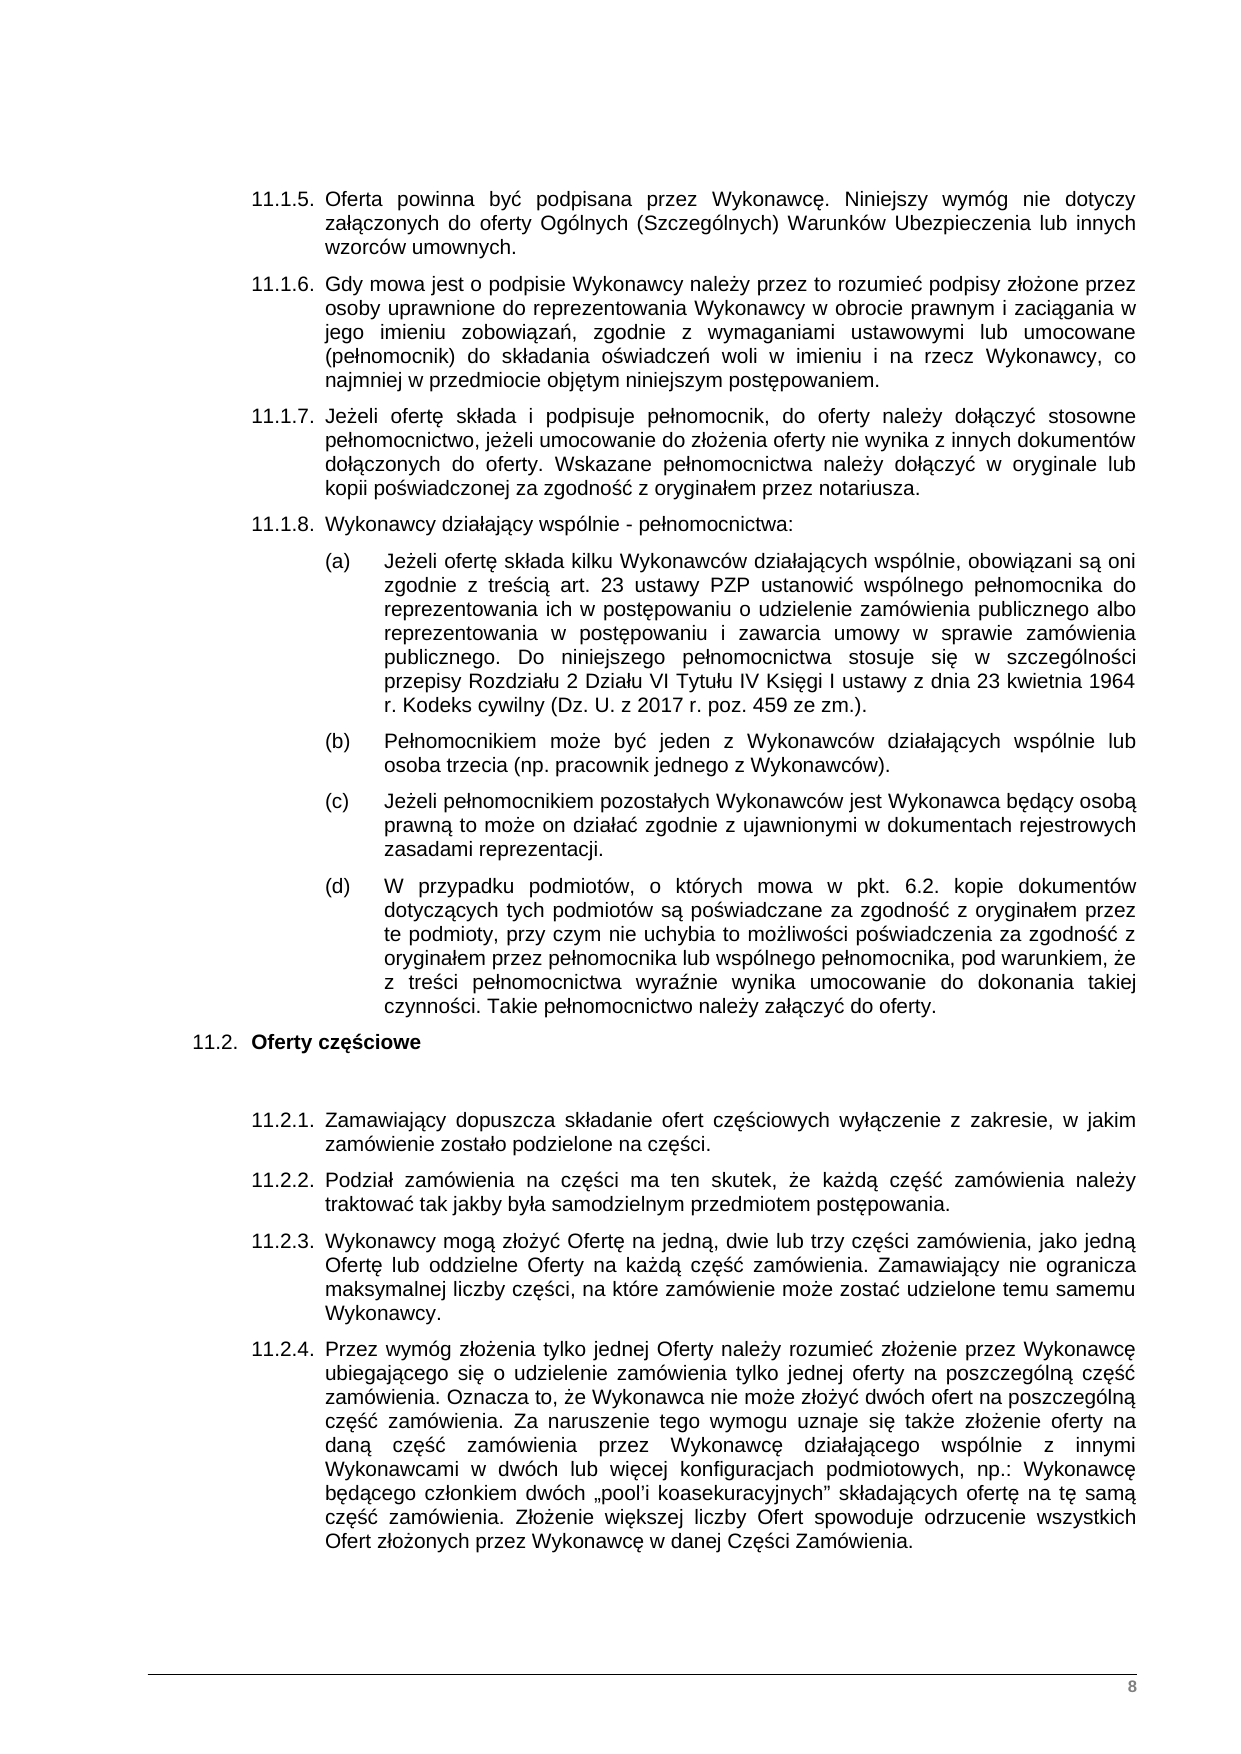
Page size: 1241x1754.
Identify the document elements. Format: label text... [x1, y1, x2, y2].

list Zamawiający dopuszcza składanie ofert częściowych wyłączenie z zakresie, w jakim zamówienie zostało podzielone na części. [251, 1108, 1137, 1156]
list Przez wymóg złożenia tylko jednej Oferty należy rozumieć złożenie przez Wykonawcę ubiegającego się o udzielenie zamówienia tylko jednej oferty na poszczególną część zamówienia. Oznacza to, że Wykonawca nie może złożyć dwóch ofert na poszczególną część zamówienia. Za naruszenie tego wymogu uznaje się także złożenie oferty na daną część zamówienia przez Wykonawcę działającego wspólnie z innymi Wykonawcami w dwóch lub więcej konfiguracjach podmiotowych, np.: Wykonawcę będącego członkiem dwóch „pool’i koasekuracyjnych” składających ofertę na tę samą część zamówienia. Złożenie większej liczby Ofert spowoduje odrzucenie wszystkich Ofert złożonych przez Wykonawcę w danej Części Zamówienia. [251, 1337, 1137, 1552]
list Oferta powinna być podpisana przez Wykonawcę. Niniejszy wymóg nie dotyczy załączonych do oferty Ogólnych (Szczególnych) Warunków Ubezpieczenia lub innych wzorców umownych. [251, 187, 1137, 259]
list Podział zamówienia na części ma ten skutek, że każdą część zamówienia należy traktować tak jakby była samodzielnym przedmiotem postępowania. [251, 1168, 1137, 1216]
list Pełnomocnikiem może być jeden z Wykonawców działających wspólnie lub osoba trzecia (np. pracownik jednego z Wykonawców). [325, 729, 1137, 777]
list W przypadku podmiotów, o których mowa w pkt. 6.2. kopie dokumentów dotyczących tych podmiotów są poświadczane za zgodność z oryginałem przez te podmioty, przy czym nie uchybia to możliwości poświadczenia za zgodność z oryginałem przez pełnomocnika lub wspólnego pełnomocnika, pod warunkiem, że z treści pełnomocnictwa wyraźnie wynika umocowanie do dokonania takiej czynności. Takie pełnomocnictwo należy załączyć do oferty. [325, 874, 1137, 1017]
list Jeżeli ofertę składa i podpisuje pełnomocnik, do oferty należy dołączyć stosowne pełnomocnictwo, jeżeli umocowanie do złożenia oferty nie wynika z innych dokumentów dołączonych do oferty. Wskazane pełnomocnictwa należy dołączyć w oryginale lub kopii poświadczonej za zgodność z oryginałem przez notariusza. [251, 404, 1137, 500]
text Oferty częściowe [192, 1030, 1137, 1054]
list Wykonawcy działający wspólnie - pełnomocnictwa: [251, 512, 1137, 536]
list Gdy mowa jest o podpisie Wykonawcy należy przez to rozumieć podpisy złożone przez osoby uprawnione do reprezentowania Wykonawcy w obrocie prawnym i zaciągania w jego imieniu zobowiązań, zgodnie z wymaganiami ustawowymi lub umocowane (pełnomocnik) do składania oświadczeń woli w imieniu i na rzecz Wykonawcy, co najmniej w przedmiocie objętym niniejszym postępowaniem. [251, 272, 1137, 391]
list Jeżeli ofertę składa kilku Wykonawców działających wspólnie, obowiązani są oni zgodnie z treścią art. 23 ustawy PZP ustanowić wspólnego pełnomocnika do reprezentowania ich w postępowaniu o udzielenie zamówienia publicznego albo reprezentowania w postępowaniu i zawarcia umowy w sprawie zamówienia publicznego. Do niniejszego pełnomocnictwa stosuje się w szczególności przepisy Rozdziału 2 Działu VI Tytułu IV Księgi I ustawy z dnia 23 kwietnia 1964 r. Kodeks cywilny (Dz. U. z 2017 r. poz. 459 ze zm.). [325, 549, 1137, 716]
list Wykonawcy mogą złożyć Ofertę na jedną, dwie lub trzy części zamówienia, jako jedną Ofertę lub oddzielne Oferty na każdą część zamówienia. Zamawiający nie ogranicza maksymalnej liczby części, na które zamówienie może zostać udzielone temu samemu Wykonawcy. [251, 1228, 1137, 1324]
list Jeżeli pełnomocnikiem pozostałych Wykonawców jest Wykonawca będący osobą prawną to może on działać zgodnie z ujawnionymi w dokumentach rejestrowych zasadami reprezentacji. [325, 789, 1137, 861]
